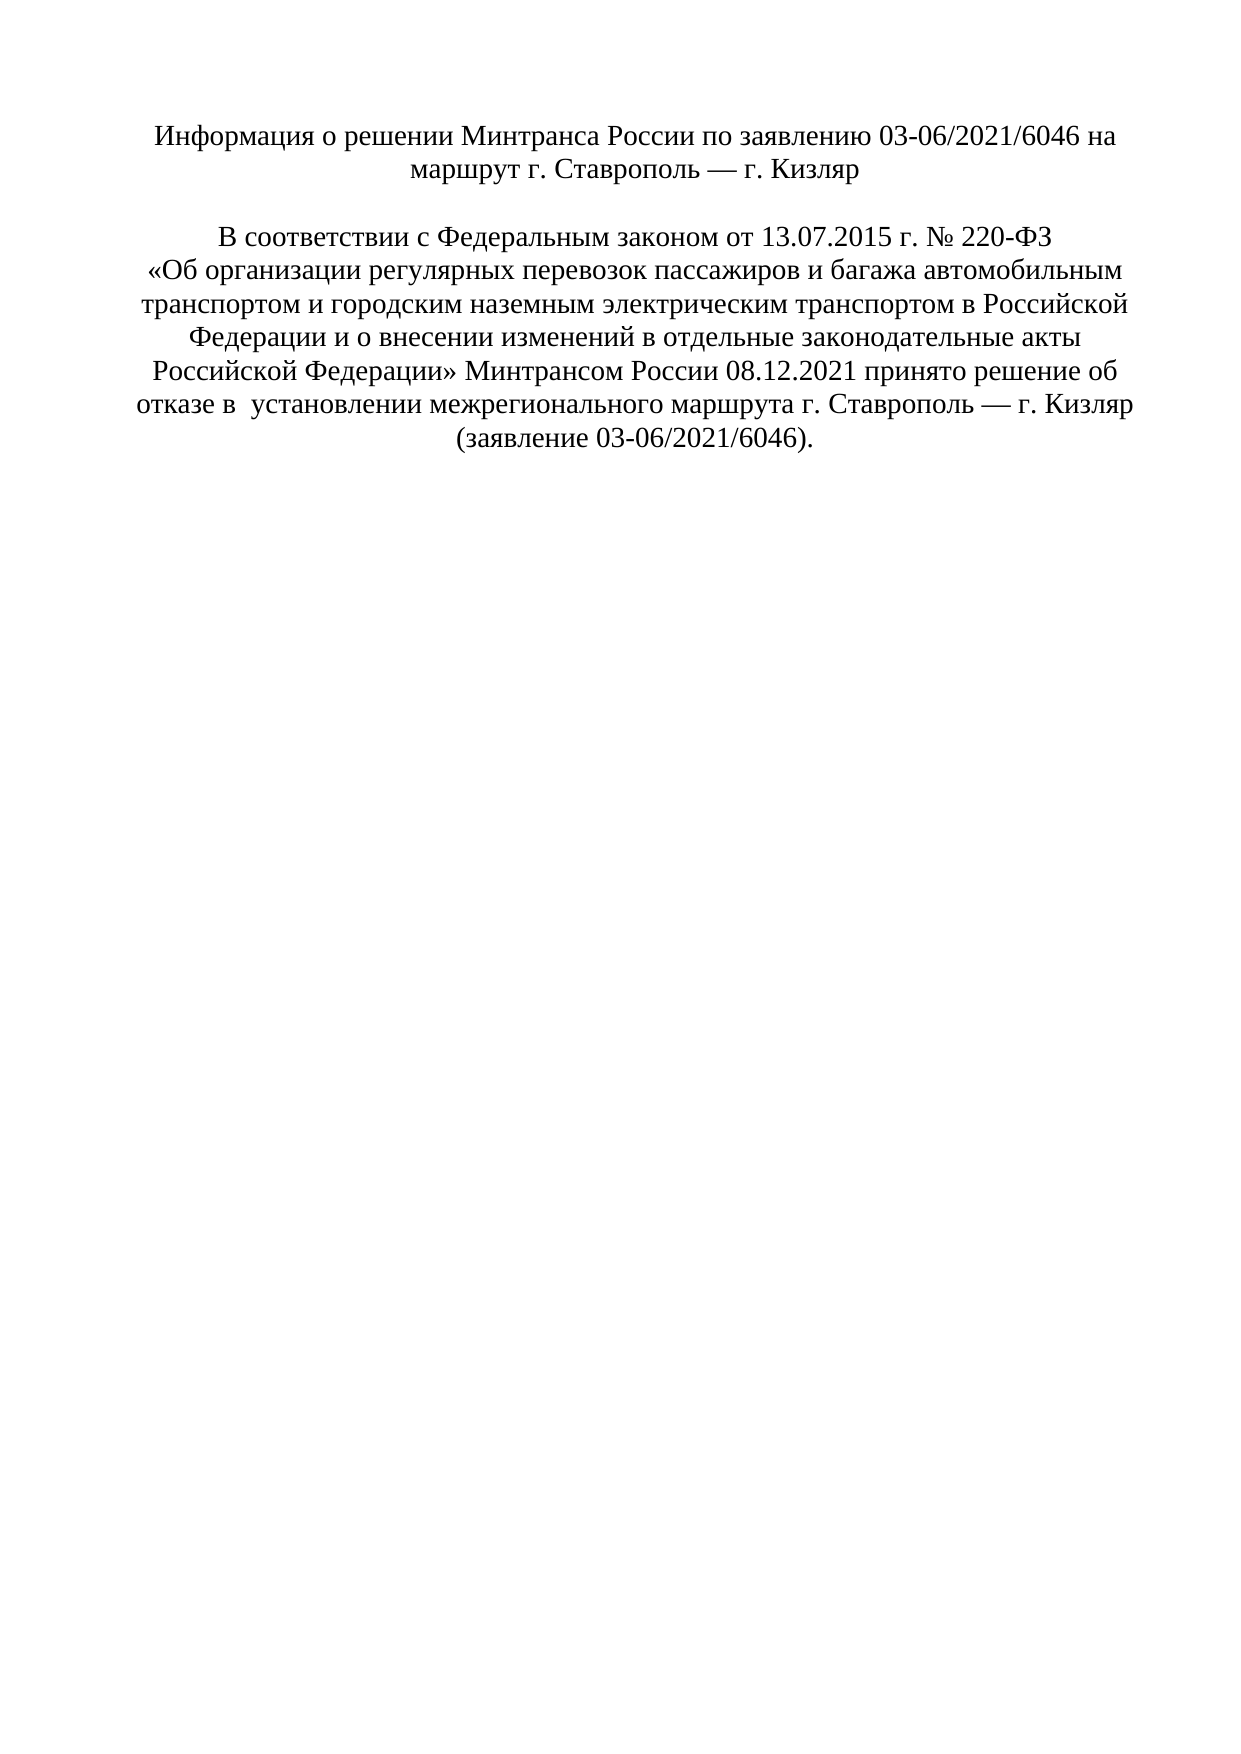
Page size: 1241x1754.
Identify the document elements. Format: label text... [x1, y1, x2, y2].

text Информация о решении Минтранса России по заявлению 03-06/2021/6046 на маршрут г. Ставрополь — г. Кизляр [118, 118, 1152, 185]
text В соответствии с Федеральным законом от 13.07.2015 г. № 220-ФЗ «Об организации регулярных перевозок пассажиров и багажа автомобильным транспортом и городским наземным электрическим транспортом в Российской Федерации и о внесении изменений в отдельные законодательные акты Российской Федерации» Минтрансом России 08.12.2021 принято решение об отказе в установлении межрегионального маршрута г. Ставрополь — г. Кизляр (заявление 03-06/2021/6046). [118, 219, 1152, 453]
